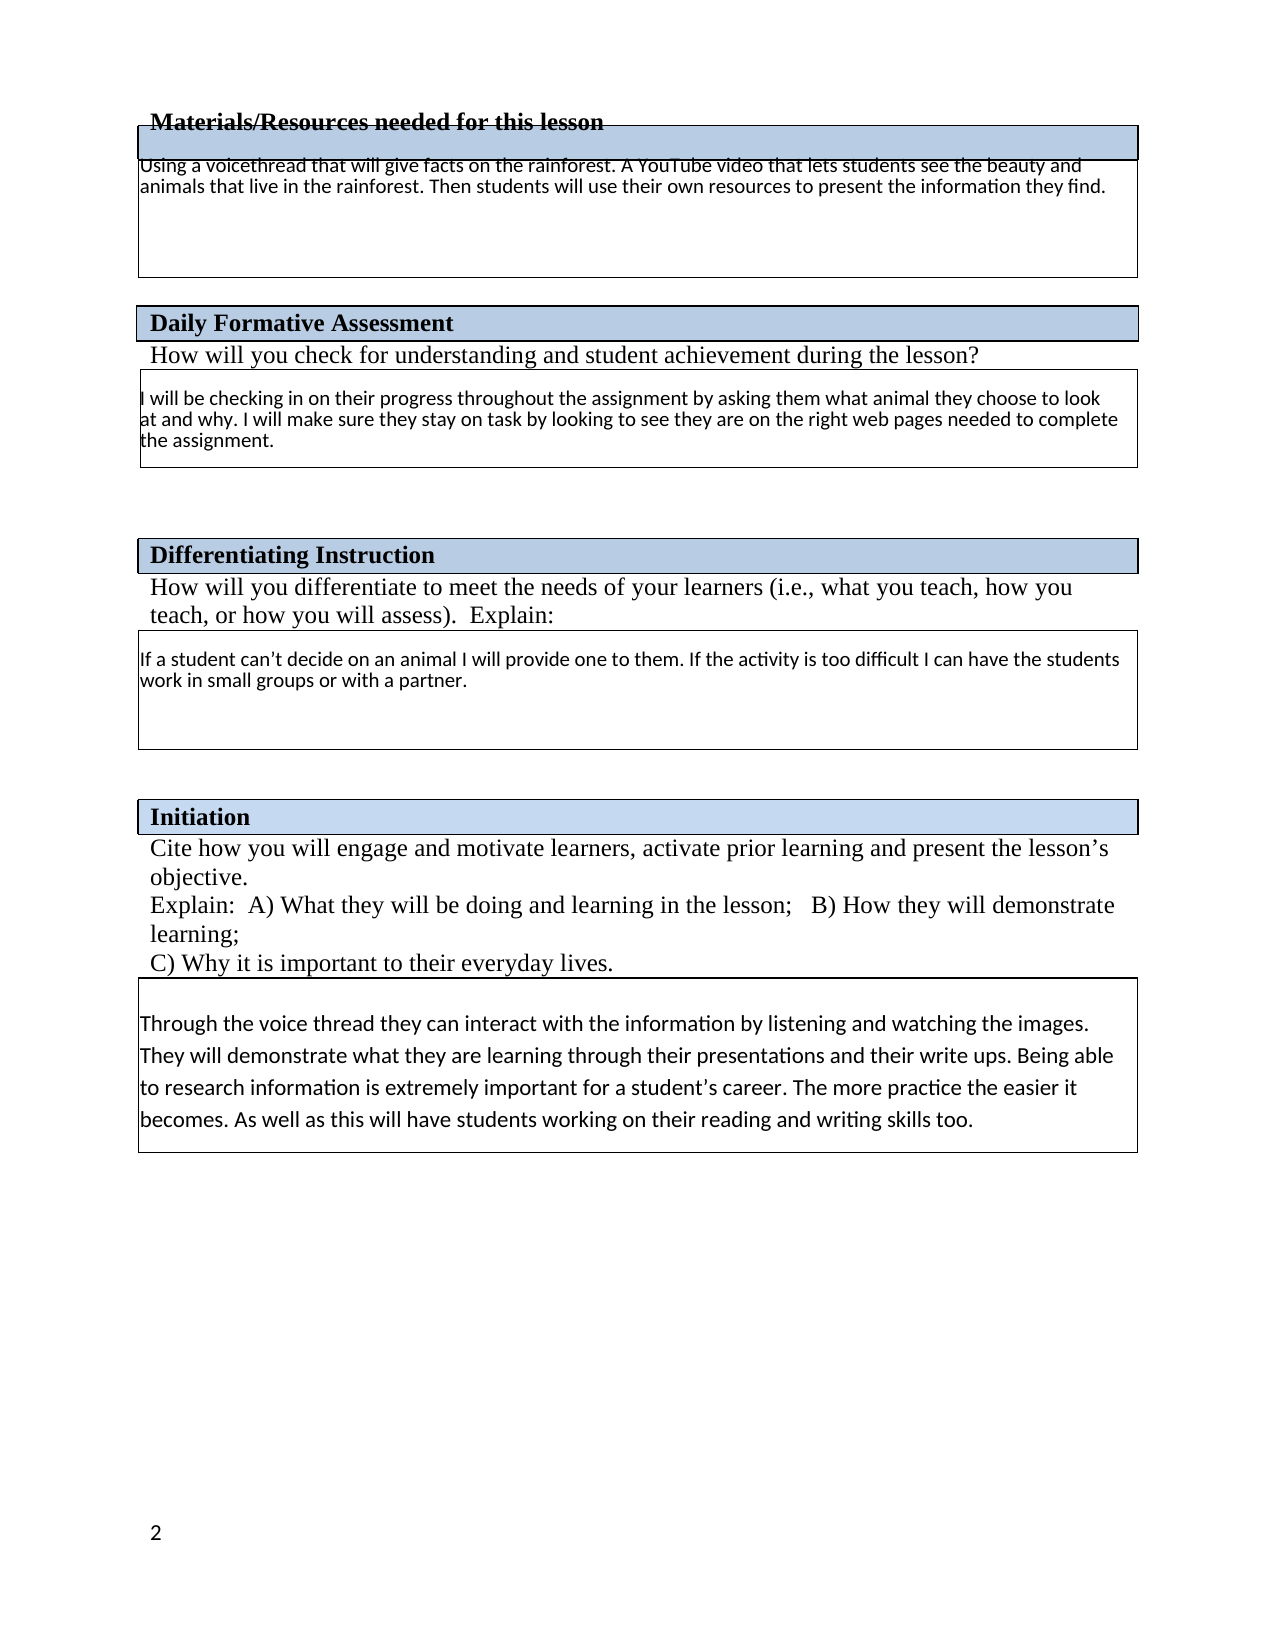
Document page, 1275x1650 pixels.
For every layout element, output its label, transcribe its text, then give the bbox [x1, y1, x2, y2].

text Daily Formative Assessment [150, 308, 1125, 337]
text If a student can’t decide on an animal I will provide one to them. If the activity is too difficult I can have the students work in small groups or with a partner. [139, 650, 1123, 692]
text Using a voicethread that will give facts on the rainforest. A YouTube video that lets students see the beauty and animals that live in the rainforest. Then students will use their own resources to present the information they find. [139, 156, 1123, 197]
text How will you check for understanding and student achievement during the lesson? [150, 339, 1125, 368]
text Through the voice thread they can interact with the information by listening and watching the images. They will demonstrate what they are learning through their presentations and their write ups. Being able to research information is extremely important for a student’s career. The more practice the easier it becomes. As well as this will have students working on their reading and writing skills too. [139, 1009, 1123, 1133]
text C) Why it is important to their everyday lives. [150, 948, 1125, 977]
text How will you differentiate to meet the needs of your learners (i.e., what you teach, how you teach, or how you will assess). Explain: [150, 572, 1075, 629]
text Initiation [150, 802, 1125, 831]
text Differentiating Instruction [150, 541, 1125, 569]
text Explain: A) What they will be doing and learning in the lesson; B) How they will demonstrate learning; [150, 891, 1118, 948]
text I will be checking in on their progress throughout the assignment by asking them what animal they choose to look at and why. I will make sure they stay on task by looking to see they are on the right web pages needed to complete the assignment. [139, 389, 1123, 451]
text Materials/Resources needed for this lesson [150, 107, 1125, 135]
text objective. [150, 862, 1125, 891]
text Cite how you will engage and motivate learners, activate prior learning and present the lesson’s [150, 833, 1125, 862]
